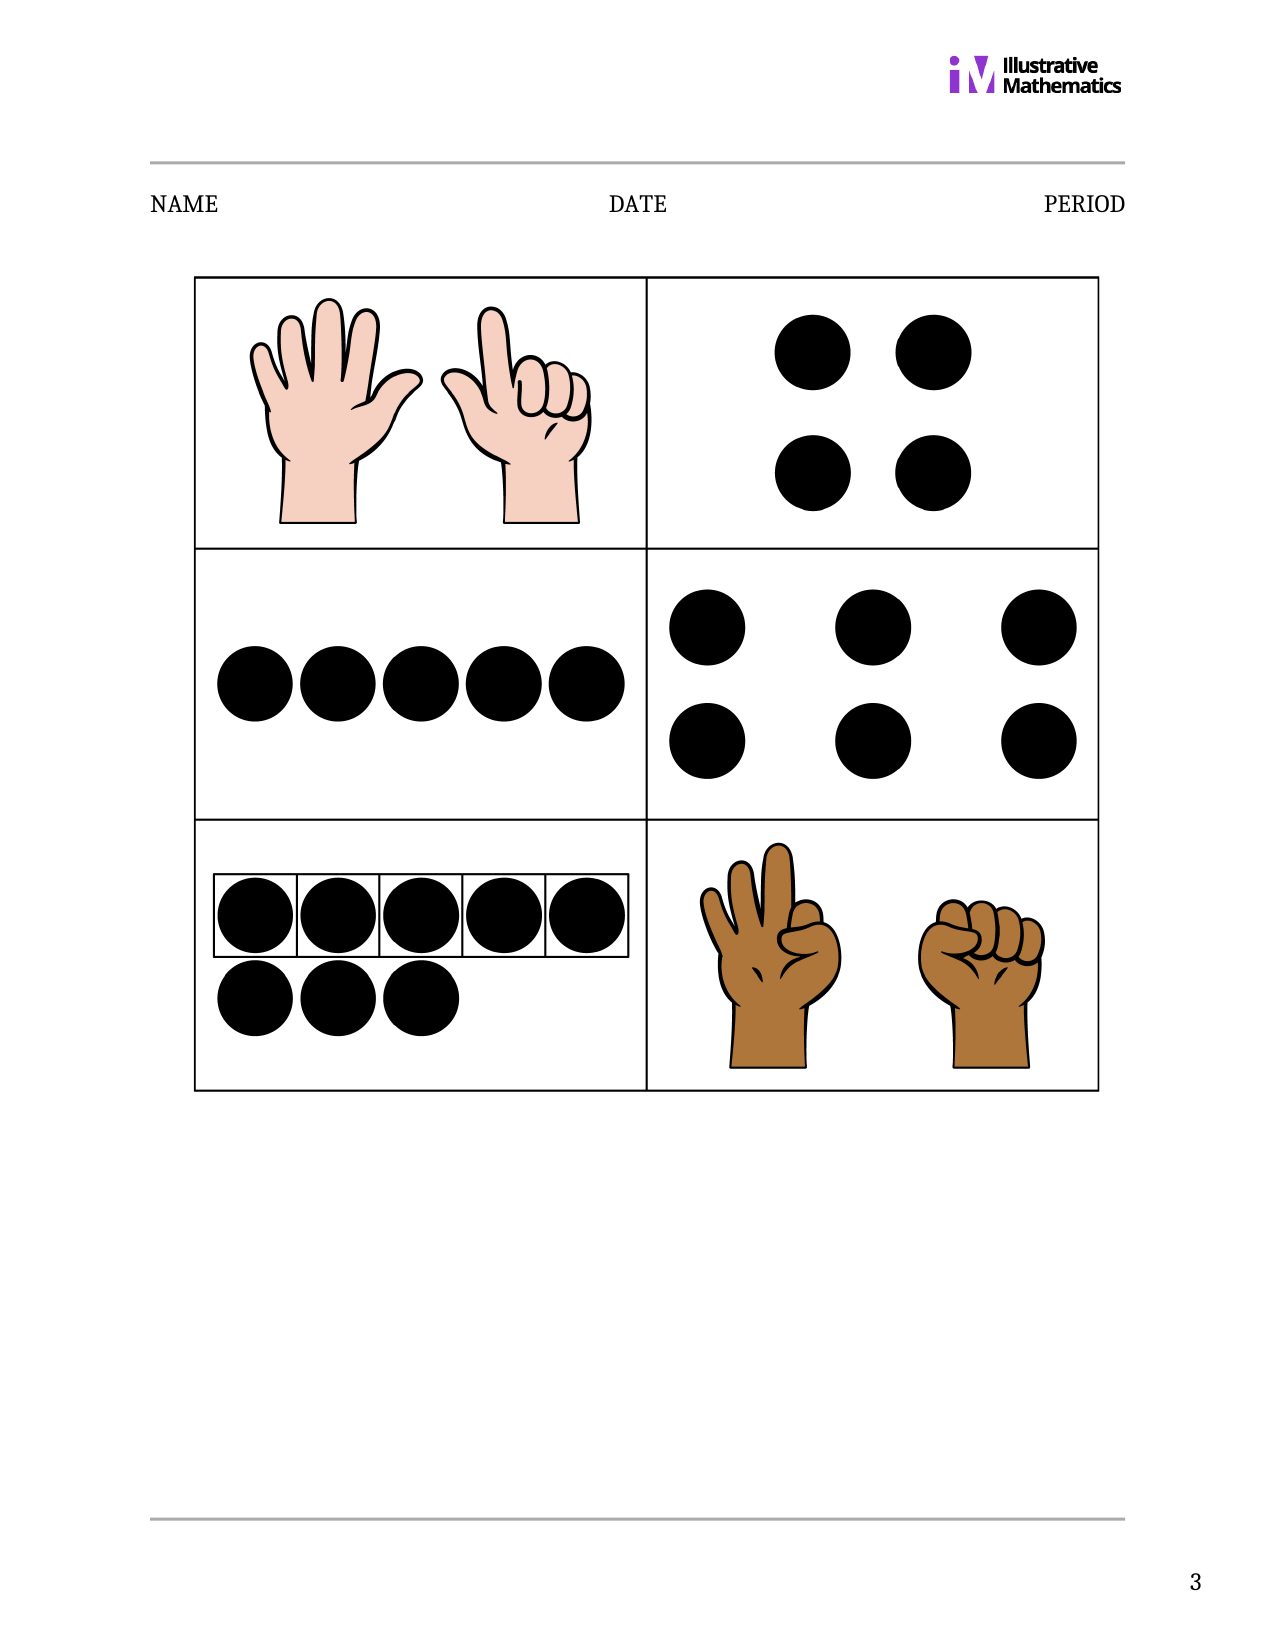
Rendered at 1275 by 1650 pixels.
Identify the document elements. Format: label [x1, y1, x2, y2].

picture [949, 55, 1121, 93]
picture [193, 276, 1100, 1092]
